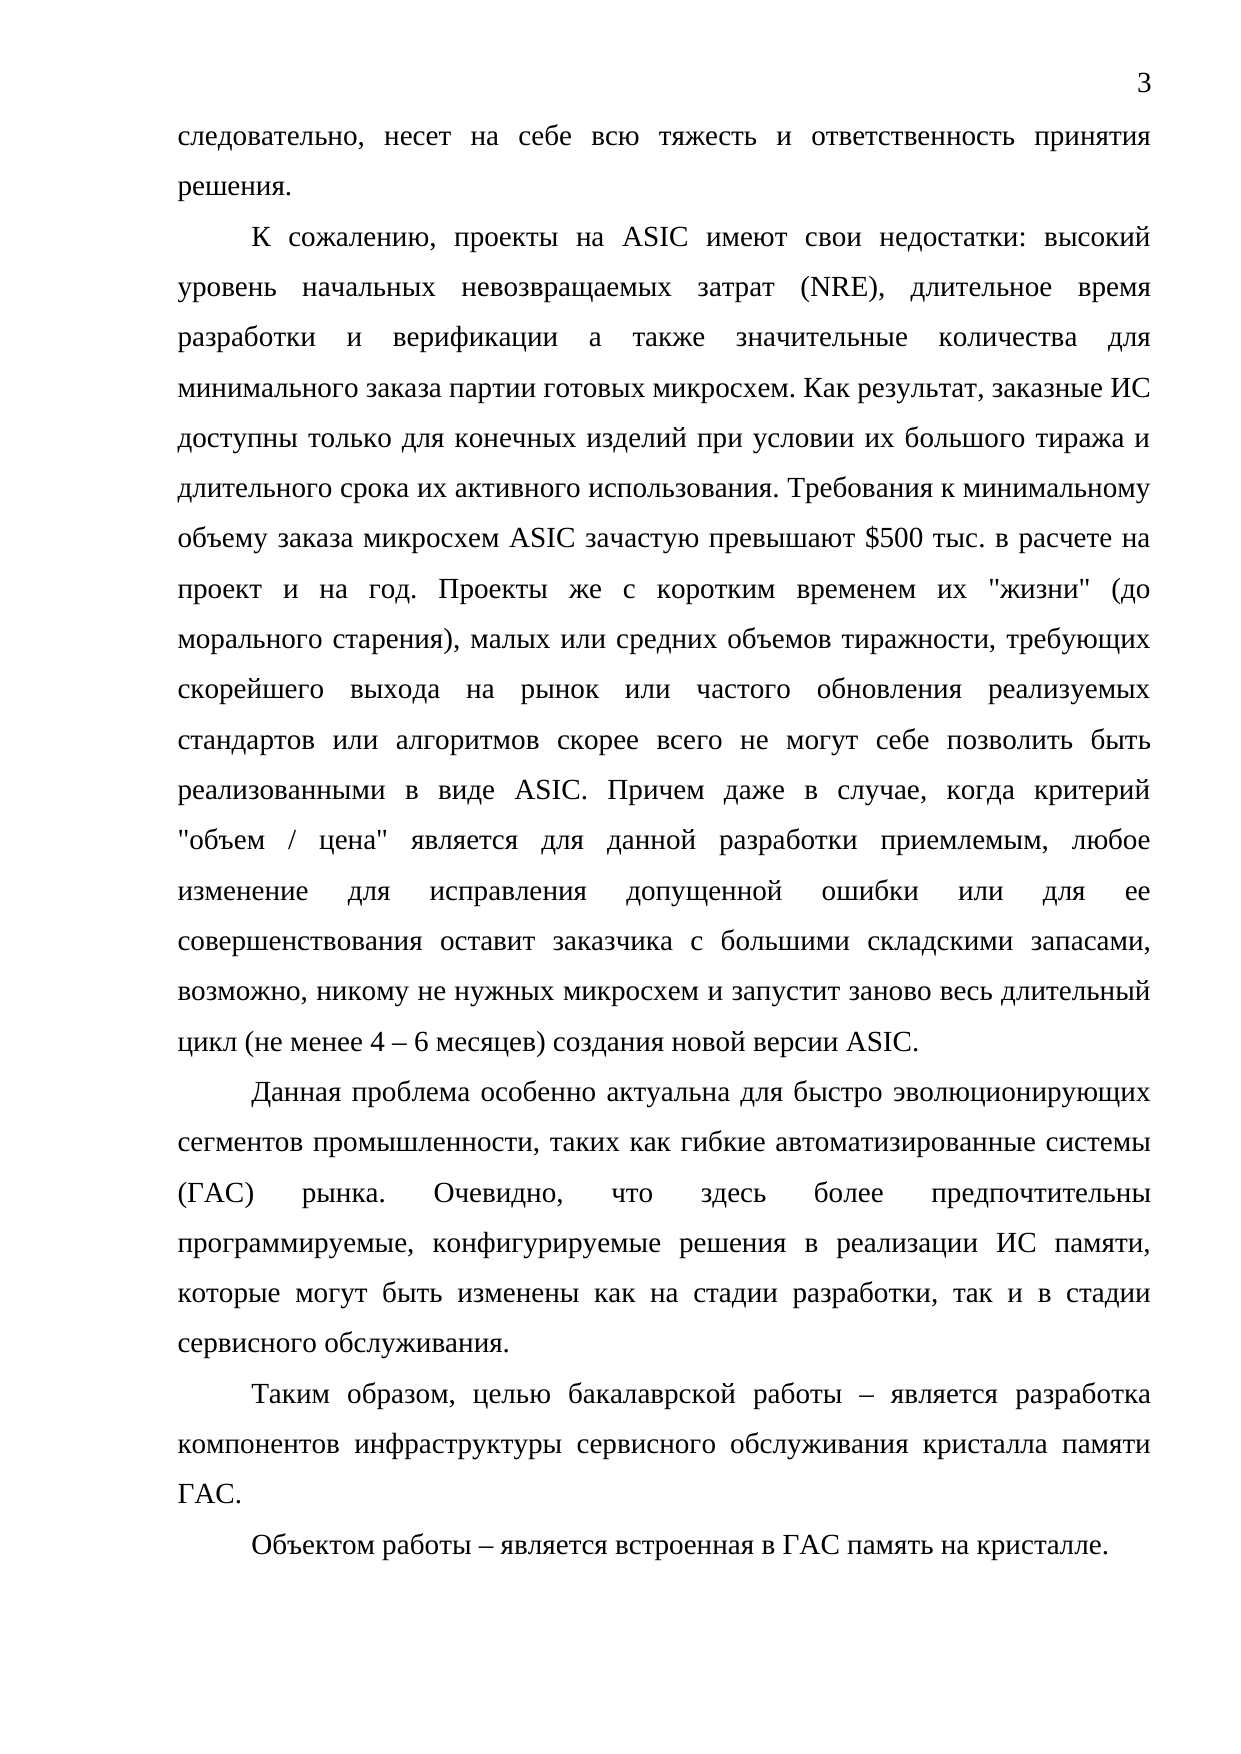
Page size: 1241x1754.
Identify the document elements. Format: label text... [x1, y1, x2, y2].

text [177, 118, 1152, 202]
text Объектом работы – является встроенная в ГАС память на кристалле. [177, 1527, 1152, 1560]
text Данная проблема особенно актуальна для быстро эволюционирующих сегментов промышленности, таких как гибкие автоматизированные системы (ГАС) рынка. Очевидно, что здесь более предпочтительны программируемые, конфигурируемые решения в реализации ИС памяти, которые могут быть изменены как на стадии разработки, так и в стадии сервисного обслуживания. [177, 1074, 1152, 1359]
text К сожалению, проекты на ASIC имеют свои недостатки: высокий уровень начальных невозвращаемых затрат (NRE), длительное время разработки и верификации а также значительные количества для минимального заказа партии готовых микросхем. Как результат, заказные ИС доступны только для конечных изделий при условии их большого тиража и длительного срока их активного использования. Требования к минимальному объему заказа микросхем ASIC зачастую превышают $500 тыс. в расчете на проект и на год. Проекты же с коротким временем их "жизни" (до морального старения), малых или средних объемов тиражности, требующих скорейшего выхода на рынок или частого обновления реализуемых стандартов или алгоритмов скорее всего не могут себе позволить быть реализованными в виде ASIC. Причем даже в случае, когда критерий "объем / цена" является для данной разработки приемлемым, любое изменение для исправления допущенной ошибки или для ее совершенствования оставит заказчика с большими складскими запасами, возможно, никому не нужных микросхем и запустит заново весь длительный цикл (не менее 4 – 6 месяцев) создания новой версии ASIC. [177, 219, 1152, 1057]
text Таким образом, целью бакалаврской работы – является разработка компонентов инфраструктуры сервисного обслуживания кристалла памяти ГАС. [177, 1376, 1152, 1510]
